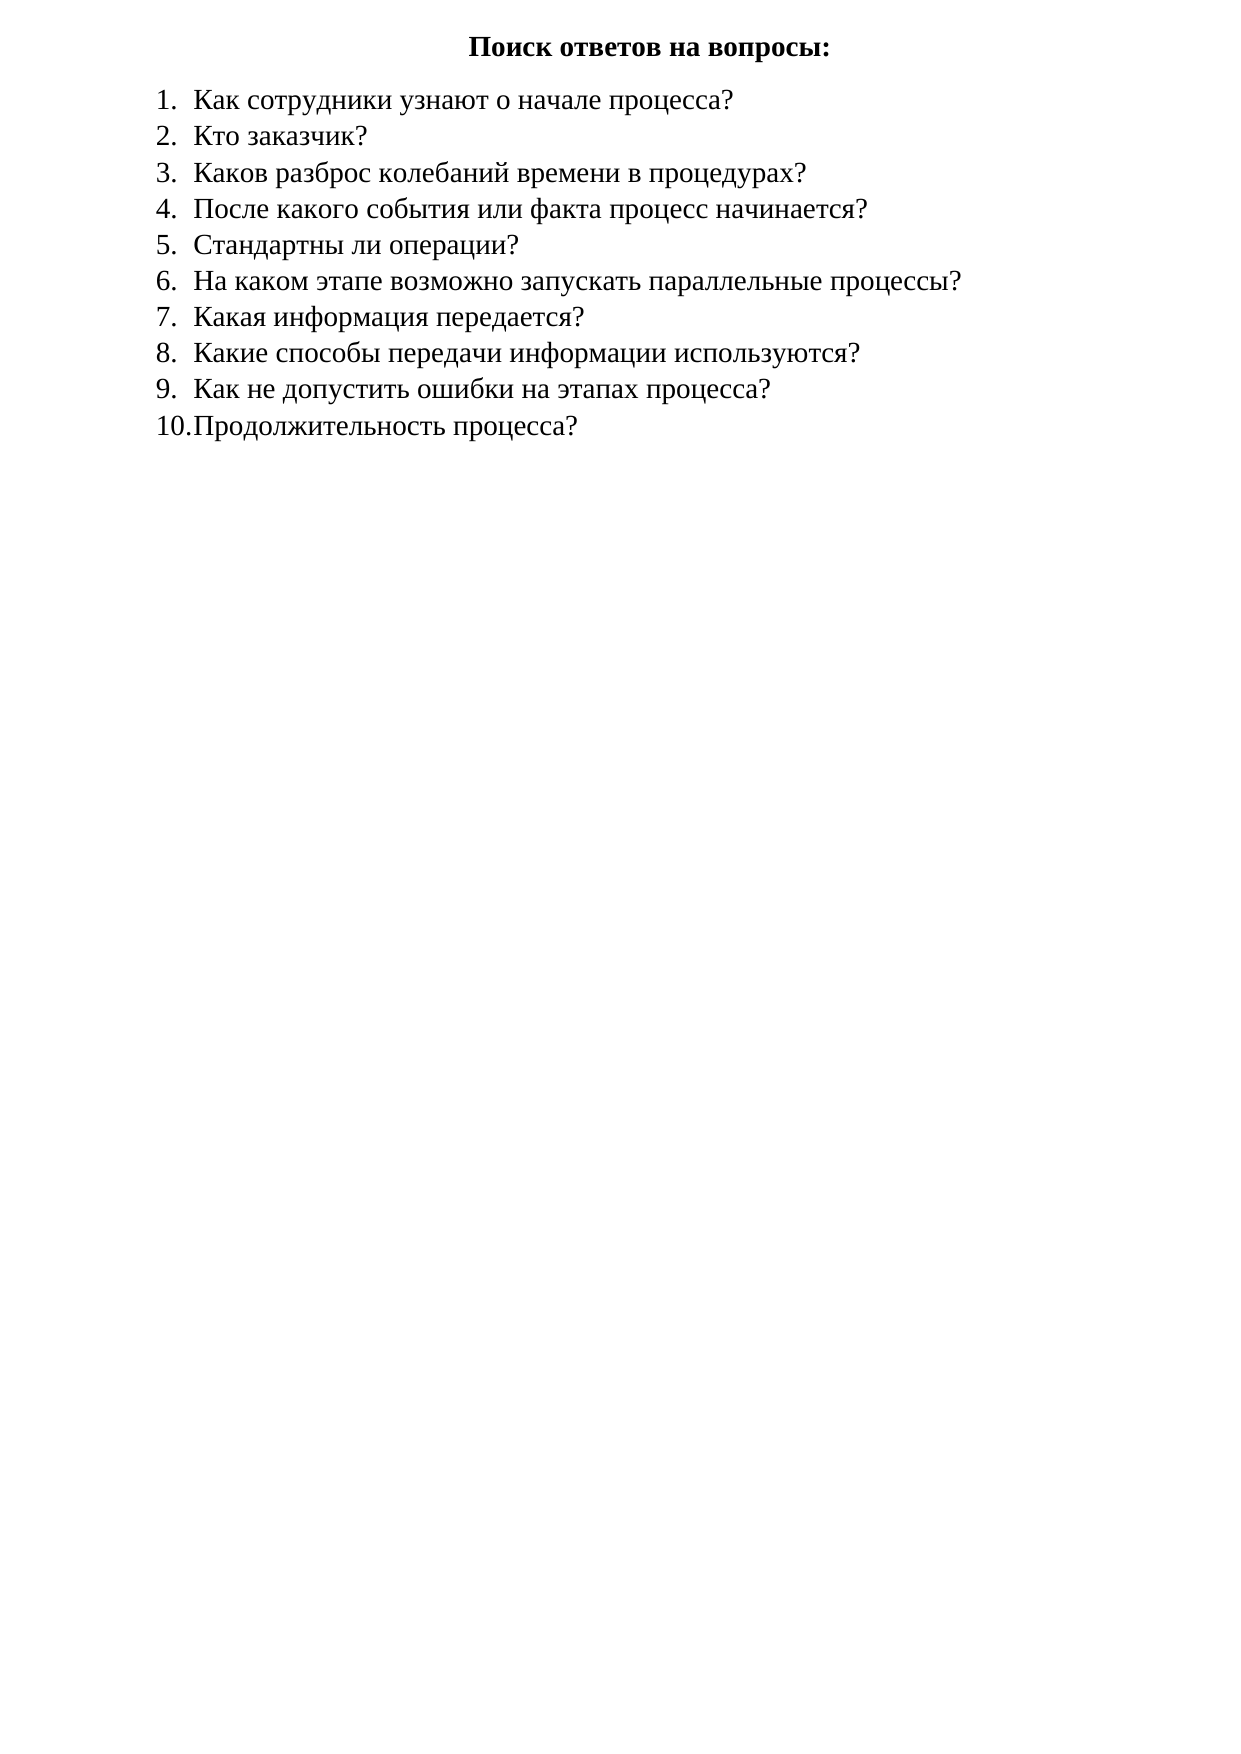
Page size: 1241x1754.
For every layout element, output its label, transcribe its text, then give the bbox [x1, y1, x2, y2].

list Каков разброс колебаний времени в процедурах? [156, 155, 1181, 188]
text Поиск ответов на вопросы: [118, 29, 1181, 63]
list Какие способы передачи информации используются? [156, 335, 1181, 369]
list На каком этапе возможно запускать параллельные процессы? [156, 263, 1181, 297]
list Стандартны ли операции? [156, 227, 1181, 261]
list Кто заказчик? [156, 118, 1181, 152]
list Продолжительность процесса? [156, 408, 1181, 441]
list Как сотрудники узнают о начале процесса? [156, 82, 1181, 116]
list Как не допустить ошибки на этапах процесса? [156, 372, 1181, 405]
list Какая информация передается? [156, 299, 1181, 333]
list После какого события или факта процесс начинается? [156, 191, 1181, 224]
